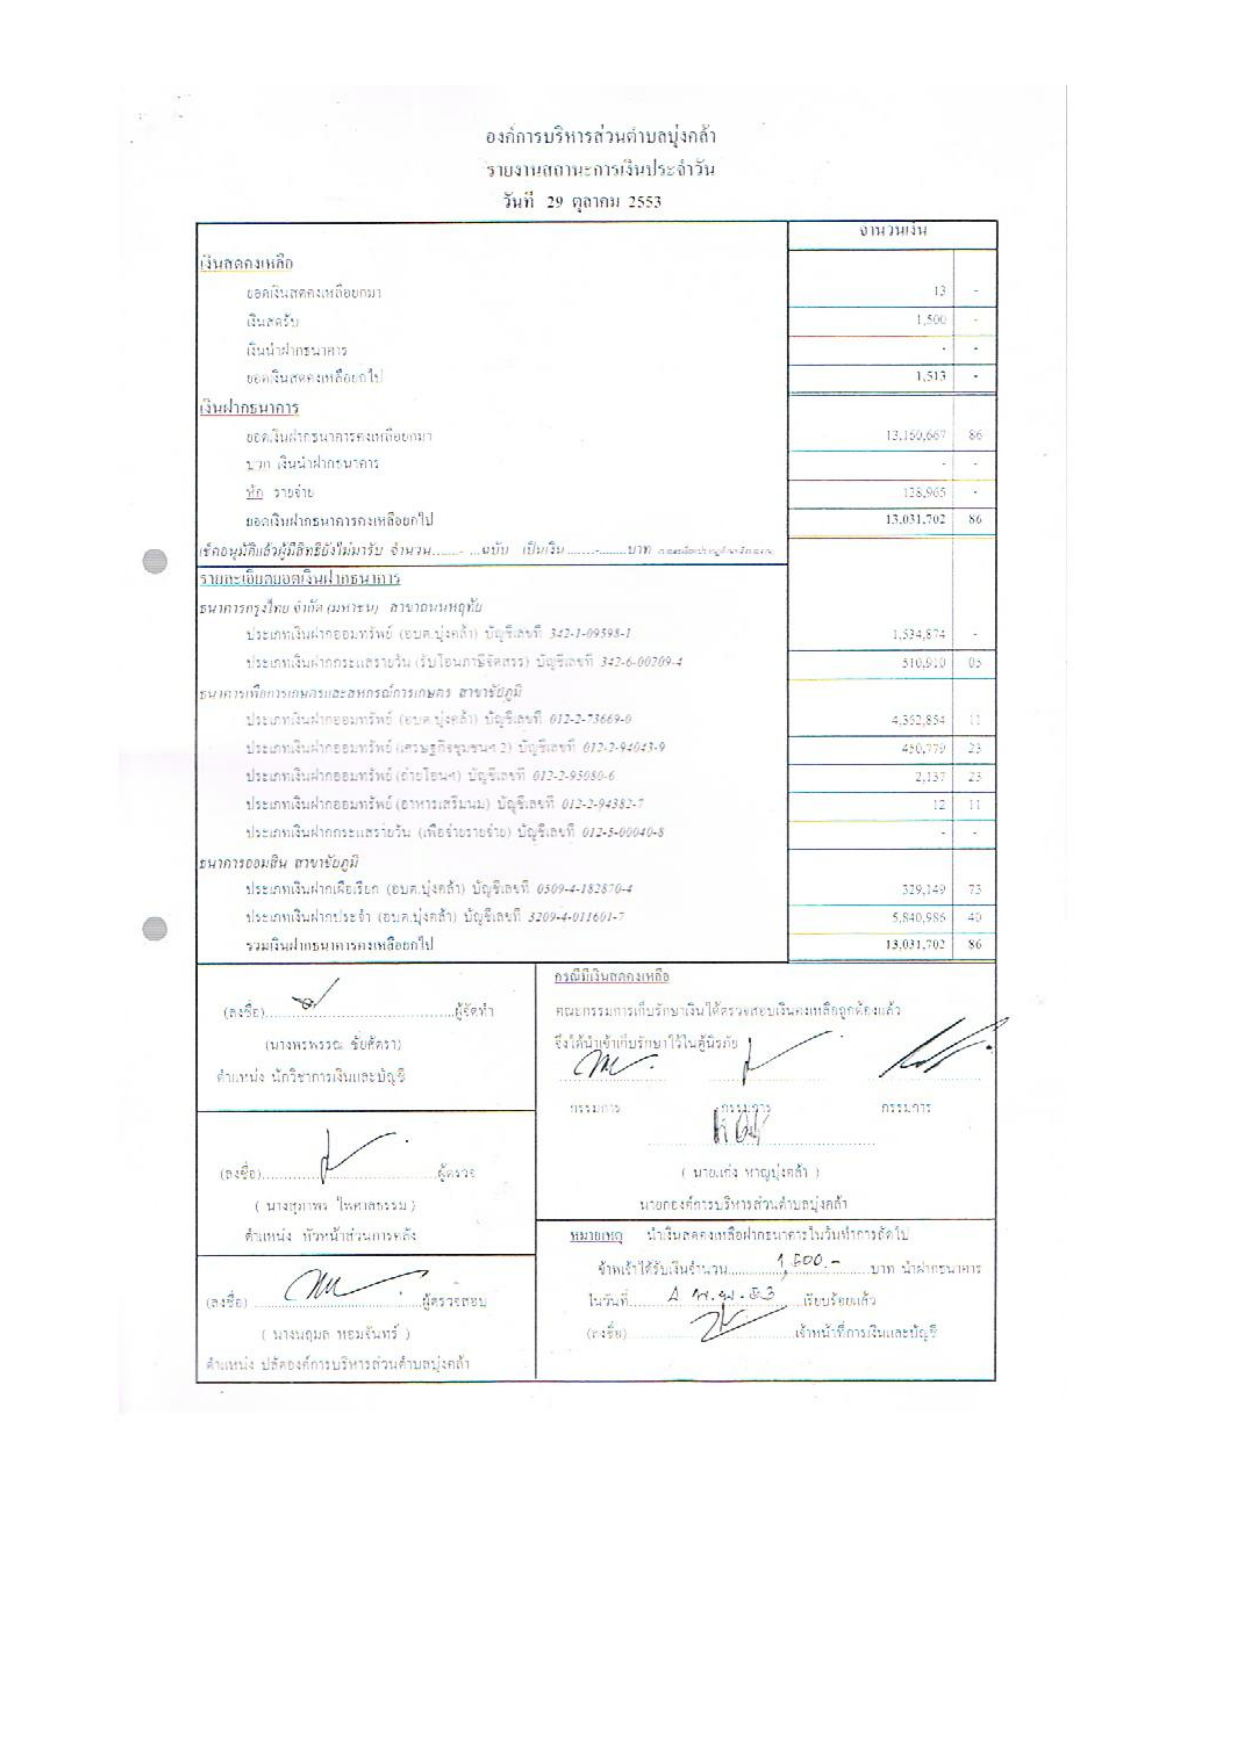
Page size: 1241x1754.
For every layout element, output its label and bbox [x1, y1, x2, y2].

picture [106, 85, 1094, 1442]
